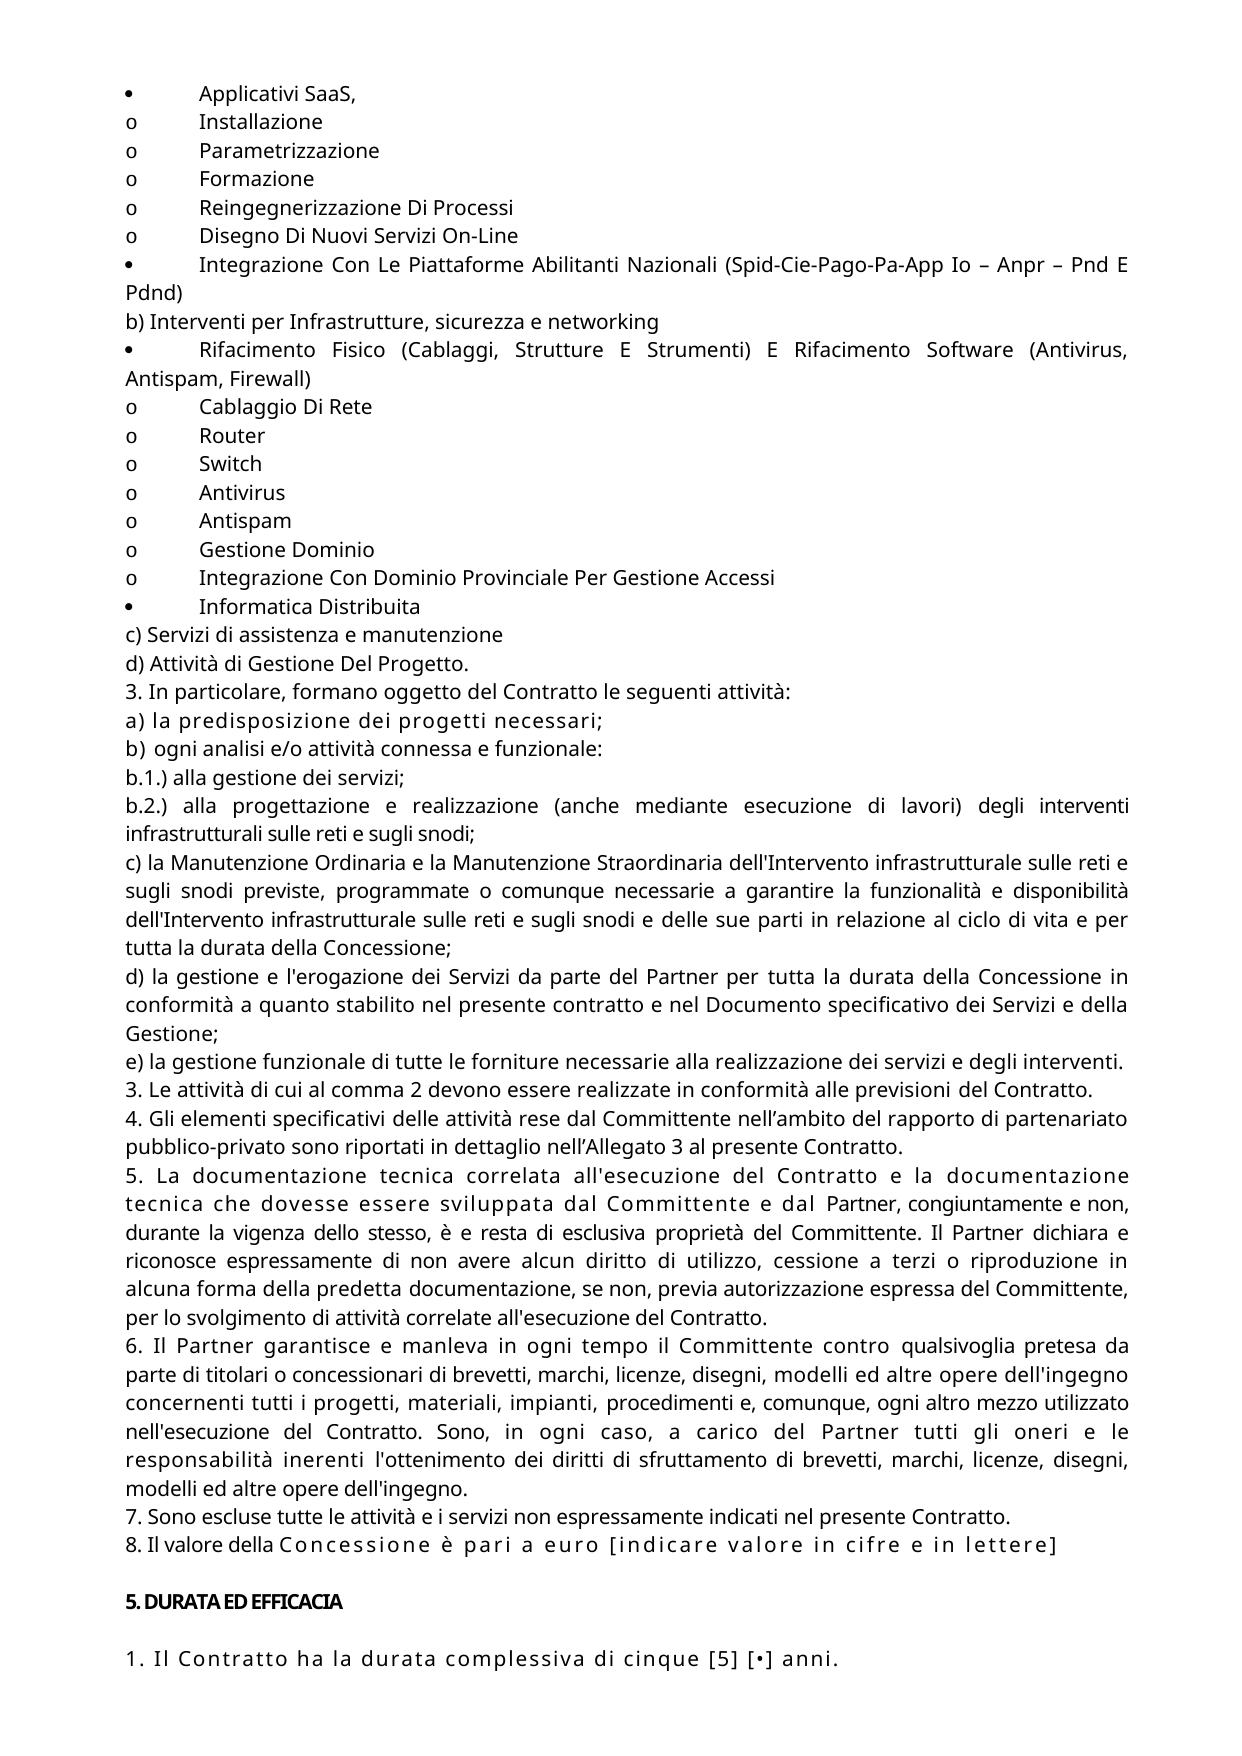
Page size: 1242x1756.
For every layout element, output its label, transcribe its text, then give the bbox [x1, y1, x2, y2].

text d) la gestione e l'erogazione dei Servizi da parte del Partner per tutta la durata della Concessione in conformità a quanto stabilito nel presente contratto e nel Documento specificativo dei Servizi e della Gestione; [125, 962, 1129, 1047]
list Formazione [125, 164, 1129, 193]
list Antispam [125, 506, 1129, 535]
list Integrazione Con Dominio Provinciale Per Gestione Accessi [125, 563, 1129, 592]
text 3. In particolare, formano oggetto del Contratto le seguenti attività: [125, 677, 1129, 706]
text 7. Sono escluse tutte le attività e i servizi non espressamente indicati nel presente Contratto. [125, 1502, 1129, 1531]
list Applicativi SaaS, [125, 79, 1129, 107]
text b) Interventi per Infrastrutture, sicurezza e networking [125, 307, 1129, 335]
text 4. Gli elementi specificativi delle attività rese dal Committente nell’ambito del rapporto di partenariato pubblico-privato sono riportati in dettaglio nell’Allegato 3 al presente Contratto. [125, 1104, 1129, 1161]
list Reingegnerizzazione Di Processi [125, 193, 1129, 222]
text c) Servizi di assistenza e manutenzione [125, 621, 1129, 649]
text b.2.) alla progettazione e realizzazione (anche mediante esecuzione di lavori) degli interventi infrastrutturali sulle reti e sugli snodi; [125, 791, 1129, 848]
list Router [125, 421, 1129, 449]
list Cablaggio Di Rete [125, 392, 1129, 421]
list Antivirus [125, 478, 1129, 506]
list Switch [125, 449, 1129, 478]
list Parametrizzazione [125, 136, 1129, 164]
text b) ogni analisi e/o attività connessa e funzionale: [125, 734, 1129, 763]
list Informatica Distribuita [125, 592, 1129, 621]
text e) la gestione funzionale di tutte le forniture necessarie alla realizzazione dei servizi e degli interventi. [125, 1047, 1129, 1076]
list Installazione [125, 107, 1129, 136]
text d) Attività di Gestione Del Progetto. [125, 649, 1129, 677]
list Integrazione Con Le Piattaforme Abilitanti Nazionali (Spid-Cie-Pago-Pa-App Io – Anpr – Pnd E Pdnd) [125, 250, 1129, 307]
list Rifacimento Fisico (Cablaggi, Strutture E Strumenti) E Rifacimento Software (Antivirus, Antispam, Firewall) [125, 335, 1129, 392]
list Gestione Dominio [125, 535, 1129, 563]
text a) la predisposizione dei progetti necessari; [125, 706, 1129, 734]
text 8. Il valore della Concessione è pari a euro [indicare valore in cifre e in lettere] [125, 1531, 1129, 1559]
text 5. DURATA ED EFFICACIA [125, 1587, 1129, 1616]
text 6. Il Partner garantisce e manleva in ogni tempo il Committente contro qualsivoglia pretesa da parte di titolari o concessionari di brevetti, marchi, licenze, disegni, modelli ed altre opere dell'ingegno concernenti tutti i progetti, materiali, impianti, procedimenti e, comunque, ogni altro mezzo utilizzato nell'esecuzione del Contratto. Sono, in ogni caso, a carico del Partner tutti gli oneri e le responsabilità inerenti l'ottenimento dei diritti di sfruttamento di brevetti, marchi, licenze, disegni, modelli ed altre opere dell'ingegno. [125, 1331, 1129, 1502]
list Disegno Di Nuovi Servizi On-Line [125, 222, 1129, 250]
text b.1.) alla gestione dei servizi; [125, 763, 1129, 791]
text 1. Il Contratto ha la durata complessiva di cinque [5] [•] anni. [125, 1644, 1129, 1673]
text c) la Manutenzione Ordinaria e la Manutenzione Straordinaria dell'Intervento infrastrutturale sulle reti e sugli snodi previste, programmate o comunque necessarie a garantire la funzionalità e disponibilità dell'Intervento infrastrutturale sulle reti e sugli snodi e delle sue parti in relazione al ciclo di vita e per tutta la durata della Concessione; [125, 848, 1129, 962]
text 3. Le attività di cui al comma 2 devono essere realizzate in conformità alle previsioni del Contratto. [125, 1076, 1129, 1104]
text 5. La documentazione tecnica correlata all'esecuzione del Contratto e la documentazione tecnica che dovesse essere sviluppata dal Committente e dal Partner, congiuntamente e non, durante la vigenza dello stesso, è e resta di esclusiva proprietà del Committente. Il Partner dichiara e riconosce espressamente di non avere alcun diritto di utilizzo, cessione a terzi o riproduzione in alcuna forma della predetta documentazione, se non, previa autorizzazione espressa del Committente, per lo svolgimento di attività correlate all'esecuzione del Contratto. [125, 1161, 1129, 1331]
